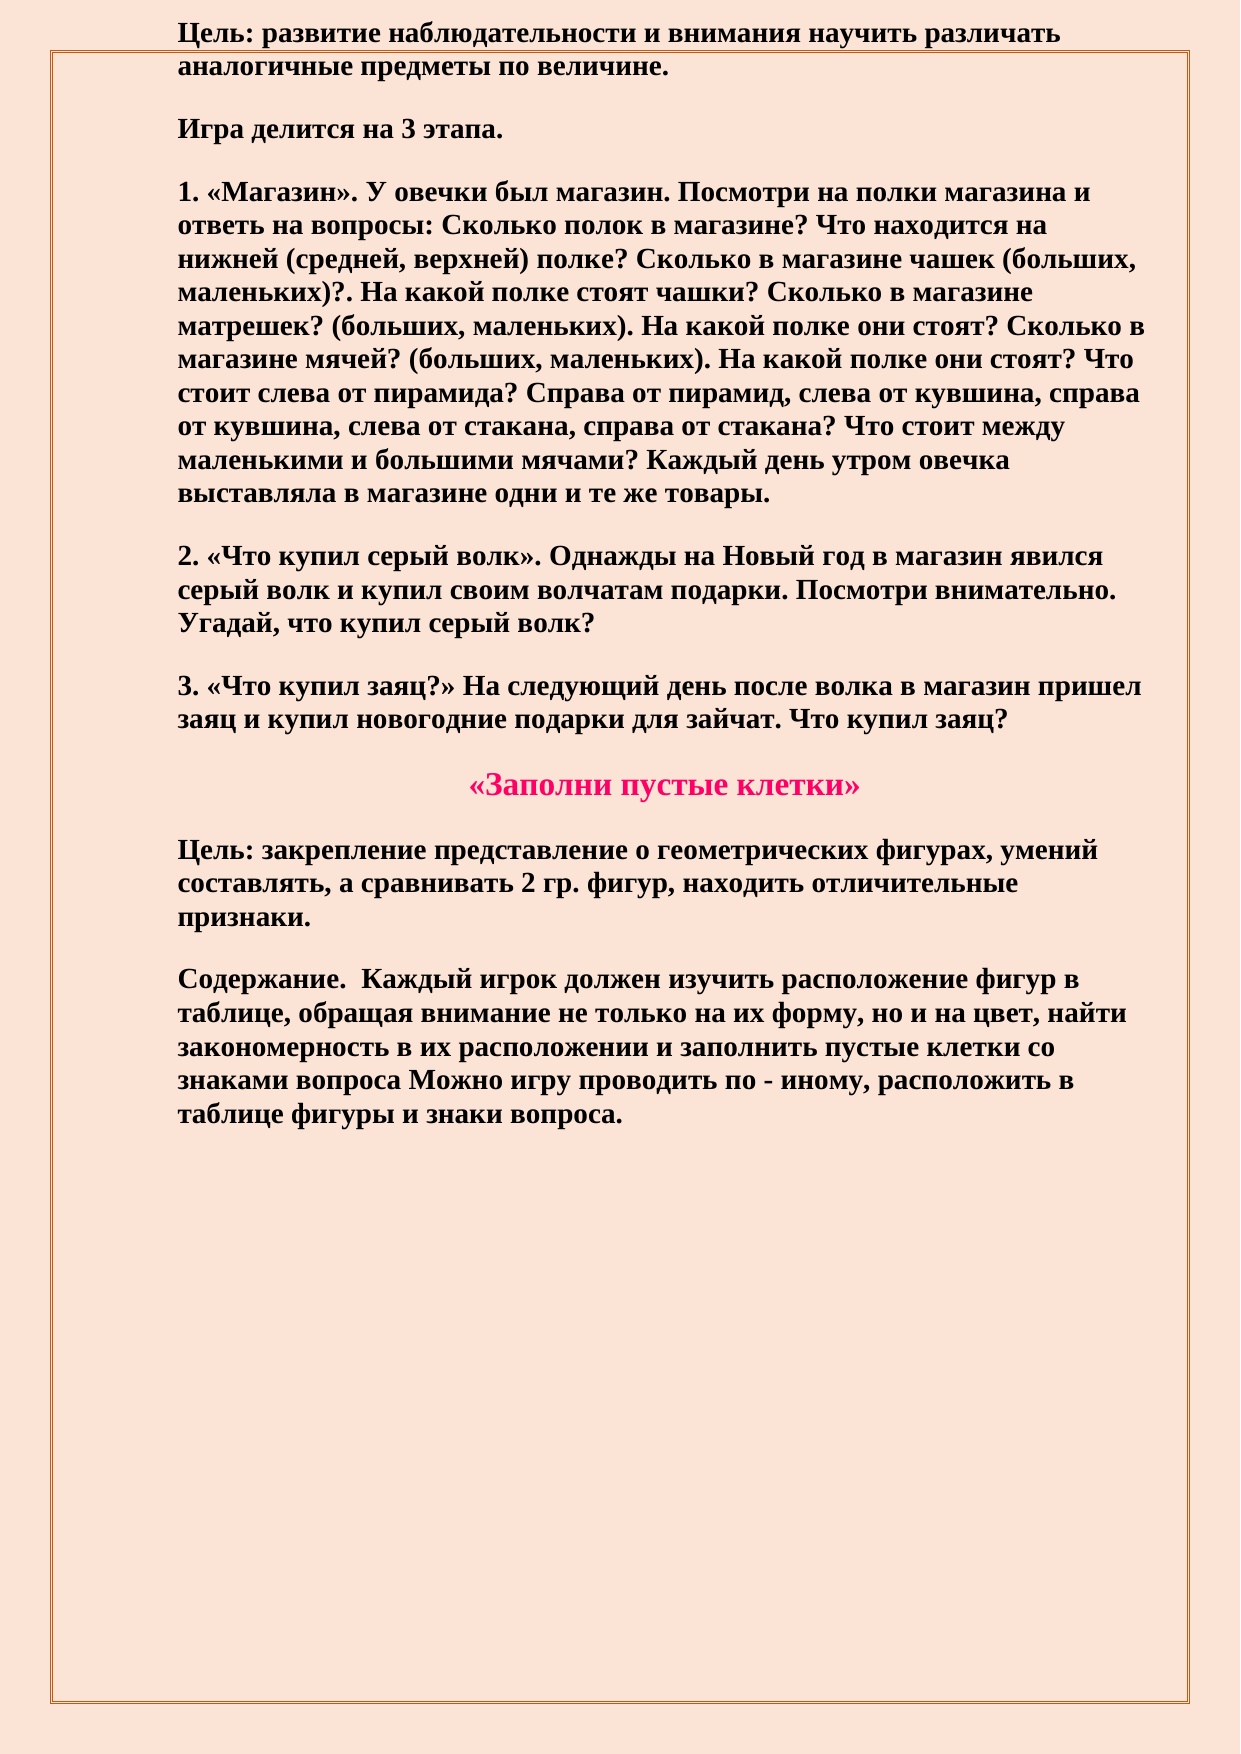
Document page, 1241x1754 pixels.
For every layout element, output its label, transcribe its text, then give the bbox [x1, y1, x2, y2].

text 3. «Что купил заяц?» На следующий день после волка в магазин пришел заяц и купил новогодние подарки для зайчат. Что купил заяц? [177, 668, 1152, 735]
text 2. «Что купил серый волк». Однажды на Новый год в магазин явился серый волк и купил своим волчатам подарки. Посмотри внимательно. Угадай, что купил серый волк? [177, 538, 1152, 639]
text Цель: закрепление представление о геометрических фигурах, умений составлять, а сравнивать 2 гр. фигур, находить отличительные признаки. [177, 832, 1152, 932]
text «Заполни пустые клетки» [177, 764, 1152, 803]
text 1. «Магазин». У овечки был магазин. Посмотри на полки магазина и ответь на вопросы: Сколько полок в магазине? Что находится на нижней (средней, верхней) полке? Сколько в магазине чашек (больших, маленьких)?. На какой полке стоят чашки? Сколько в магазине матрешек? (больших, маленьких). На какой полке они стоят? Сколько в магазине мячей? (больших, маленьких). На какой полке они стоят? Что стоит слева от пирамида? Справа от пирамид, слева от кувшина, справа от кувшина, слева от стакана, справа от стакана? Что стоит между маленькими и большими мячами? Каждый день утром овечка выставляла в магазине одни и те же товары. [177, 174, 1152, 509]
text Цель: развитие наблюдательности и внимания научить различать аналогичные предметы по величине. [177, 15, 1152, 50]
text Содержание. Каждый игрок должен изучить расположение фигур в таблице, обращая внимание не только на их форму, но и на цвет, найти закономерность в их расположении и заполнить пустые клетки со знаками вопроса Можно игру проводить по - иному, расположить в таблице фигуры и знаки вопроса. [177, 962, 1152, 1129]
text Игра делится на 3 этапа. [177, 111, 1152, 144]
text Цель: развитие наблюдательности и внимания научить различать аналогичные предметы по величине. [177, 53, 1152, 82]
